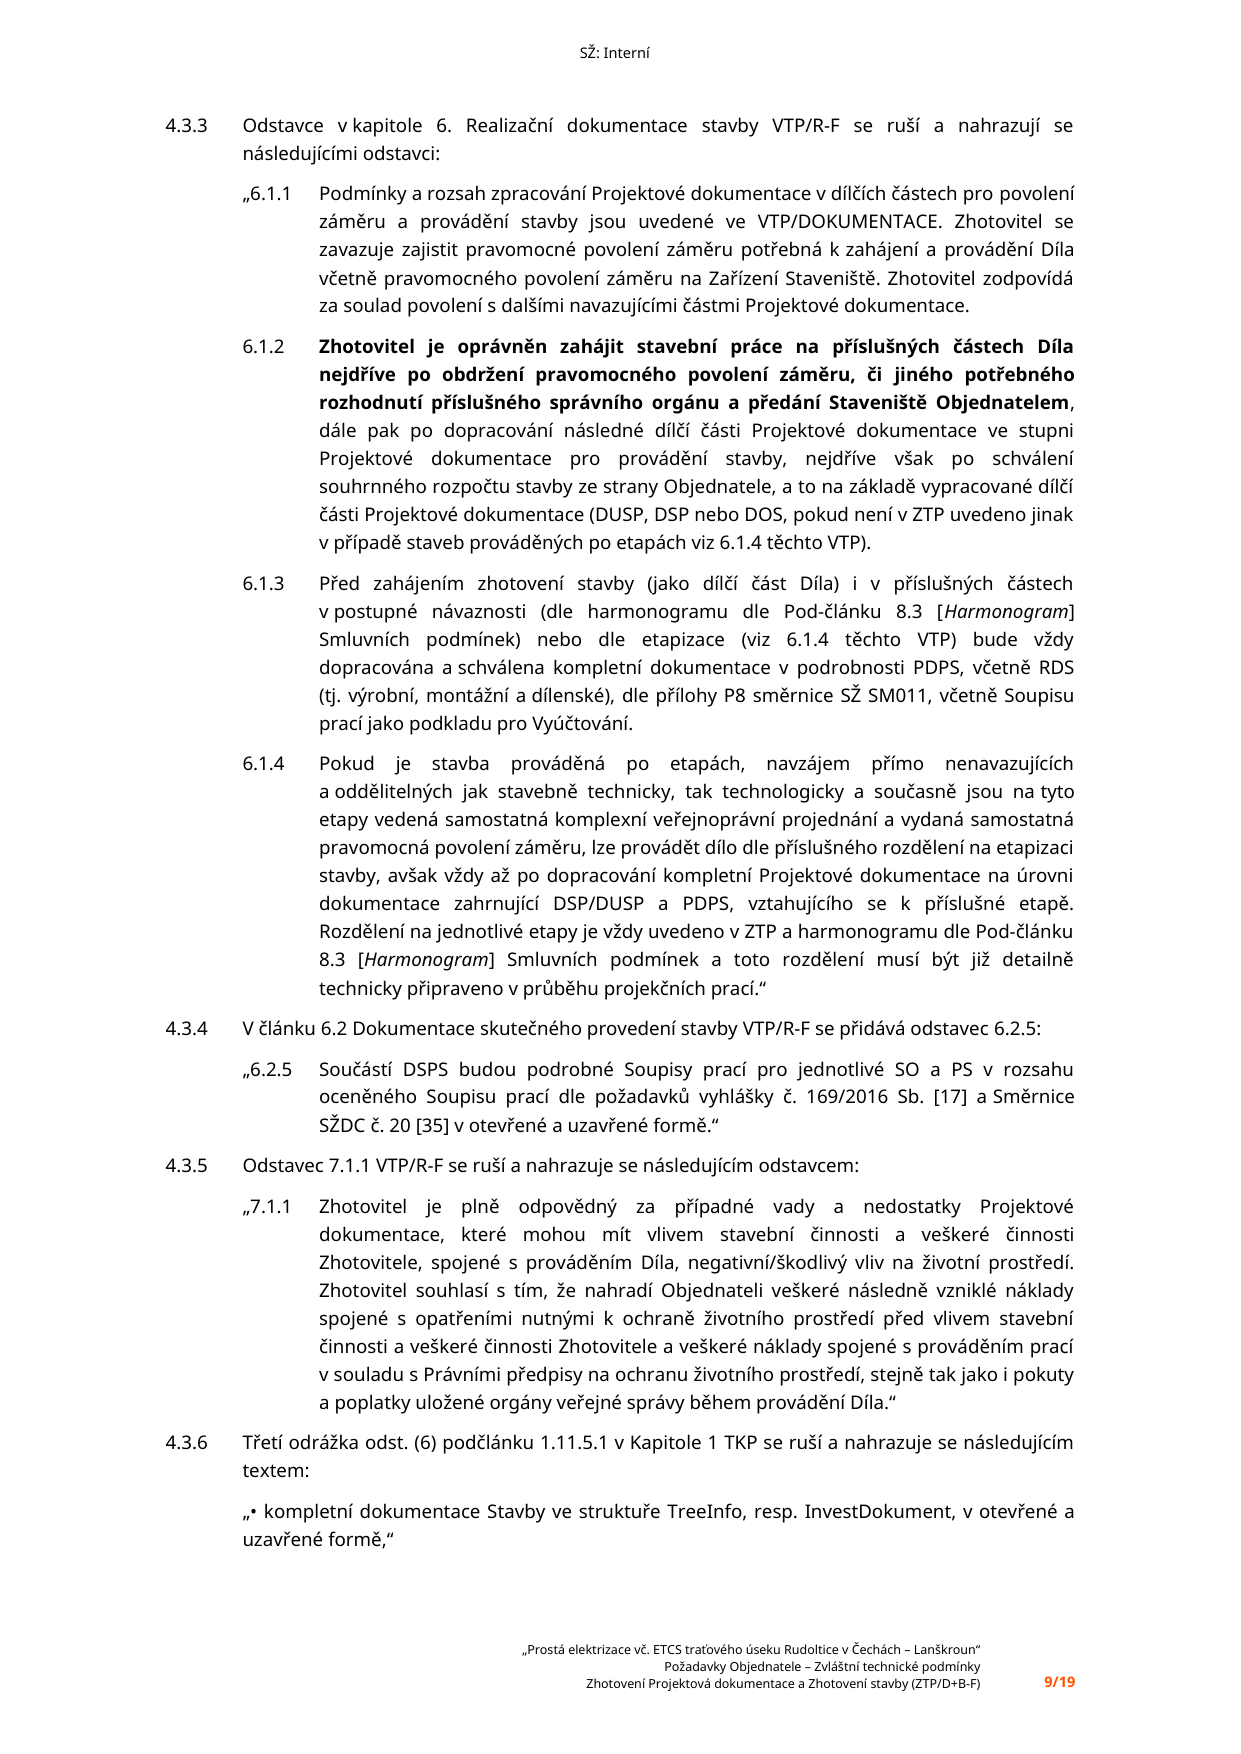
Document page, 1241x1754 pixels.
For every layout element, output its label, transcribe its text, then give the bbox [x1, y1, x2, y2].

text 6.1.2 Zhotovitel je oprávněn zahájit stavební práce na příslušných částech Díla nejdříve po obdržení pravomocného povolení záměru, či jiného potřebného rozhodnutí příslušného správního orgánu a předání Staveniště Objednatelem, dále pak po dopracování následné dílčí části Projektové dokumentace ve stupni Projektové dokumentace pro provádění stavby, nejdříve však po schválení souhrnného rozpočtu stavby ze strany Objednatele, a to na základě vypracované dílčí části Projektové dokumentace (DUSP, DSP nebo DOS, pokud není v ZTP uvedeno jinak v případě staveb prováděných po etapách viz 6.1.4 těchto VTP). [242, 333, 1075, 555]
text V článku 6.2 Dokumentace skutečného provedení stavby VTP/R-F se přidává odstavec 6.2.5: [165, 1015, 1075, 1041]
text 6.1.4 Pokud je stavba prováděná po etapách, navzájem přímo nenavazujících a oddělitelných jak stavebně technicky, tak technologicky a současně jsou na tyto etapy vedená samostatná komplexní veřejnoprávní projednání a vydaná samostatná pravomocná povolení záměru, lze provádět dílo dle příslušného rozdělení na etapizaci stavby, avšak vždy až po dopracování kompletní Projektové dokumentace na úrovni dokumentace zahrnující DSP/DUSP a PDPS, vztahujícího se k příslušné etapě. Rozdělení na jednotlivé etapy je vždy uvedeno v ZTP a harmonogramu dle Pod-článku 8.3 [Harmonogram] Smluvních podmínek a toto rozdělení musí být již detailně technicky připraveno v průběhu projekčních prací.“ [242, 751, 1075, 1000]
text „6.2.5 Součástí DSPS budou podrobné Soupisy prací pro jednotlivé SO a PS v rozsahu oceněného Soupisu prací dle požadavků vyhlášky č. 169/2016 Sb. [17] a Směrnice SŽDC č. 20 [35] v otevřené a uzavřené formě.“ [242, 1056, 1075, 1137]
text Třetí odrážka odst. (6) podčlánku 1.11.5.1 v Kapitole 1 TKP se ruší a nahrazuje se následujícím textem: [165, 1429, 1075, 1483]
text Odstavce v kapitole 6. Realizační dokumentace stavby VTP/R-F se ruší a nahrazují se následujícími odstavci: [165, 112, 1075, 166]
text „7.1.1 Zhotovitel je plně odpovědný za případné vady a nedostatky Projektové dokumentace, které mohou mít vlivem stavební činnosti a veškeré činnosti Zhotovitele, spojené s prováděním Díla, negativní/škodlivý vliv na životní prostředí. Zhotovitel souhlasí s tím, že nahradí Objednateli veškeré následně vzniklé náklady spojené s opatřeními nutnými k ochraně životního prostředí před vlivem stavební činnosti a veškeré činnosti Zhotovitele a veškeré náklady spojené s prováděním prací v souladu s Právními předpisy na ochranu životního prostředí, stejně tak jako i pokuty a poplatky uložené orgány veřejné správy během provádění Díla.“ [242, 1193, 1075, 1414]
text Odstavec 7.1.1 VTP/R-F se ruší a nahrazuje se následujícím odstavcem: [165, 1152, 1075, 1178]
text „• kompletní dokumentace Stavby ve struktuře TreeInfo, resp. InvestDokument, v otevřené a uzavřené formě,“ [242, 1498, 1075, 1552]
text „6.1.1 Podmínky a rozsah zpracování Projektové dokumentace v dílčích částech pro povolení záměru a provádění stavby jsou uvedené ve VTP/DOKUMENTACE. Zhotovitel se zavazuje zajistit pravomocné povolení záměru potřebná k zahájení a provádění Díla včetně pravomocného povolení záměru na Zařízení Staveniště. Zhotovitel zodpovídá za soulad povolení s dalšími navazujícími částmi Projektové dokumentace. [242, 181, 1075, 318]
text 6.1.3 Před zahájením zhotovení stavby (jako dílčí část Díla) i v příslušných částech v postupné návaznosti (dle harmonogramu dle Pod-článku 8.3 [Harmonogram] Smluvních podmínek) nebo dle etapizace (viz 6.1.4 těchto VTP) bude vždy dopracována a schválena kompletní dokumentace v podrobnosti PDPS, včetně RDS (tj. výrobní, montážní a dílenské), dle přílohy P8 směrnice SŽ SM011, včetně Soupisu prací jako podkladu pro Vyúčtování. [242, 570, 1075, 736]
